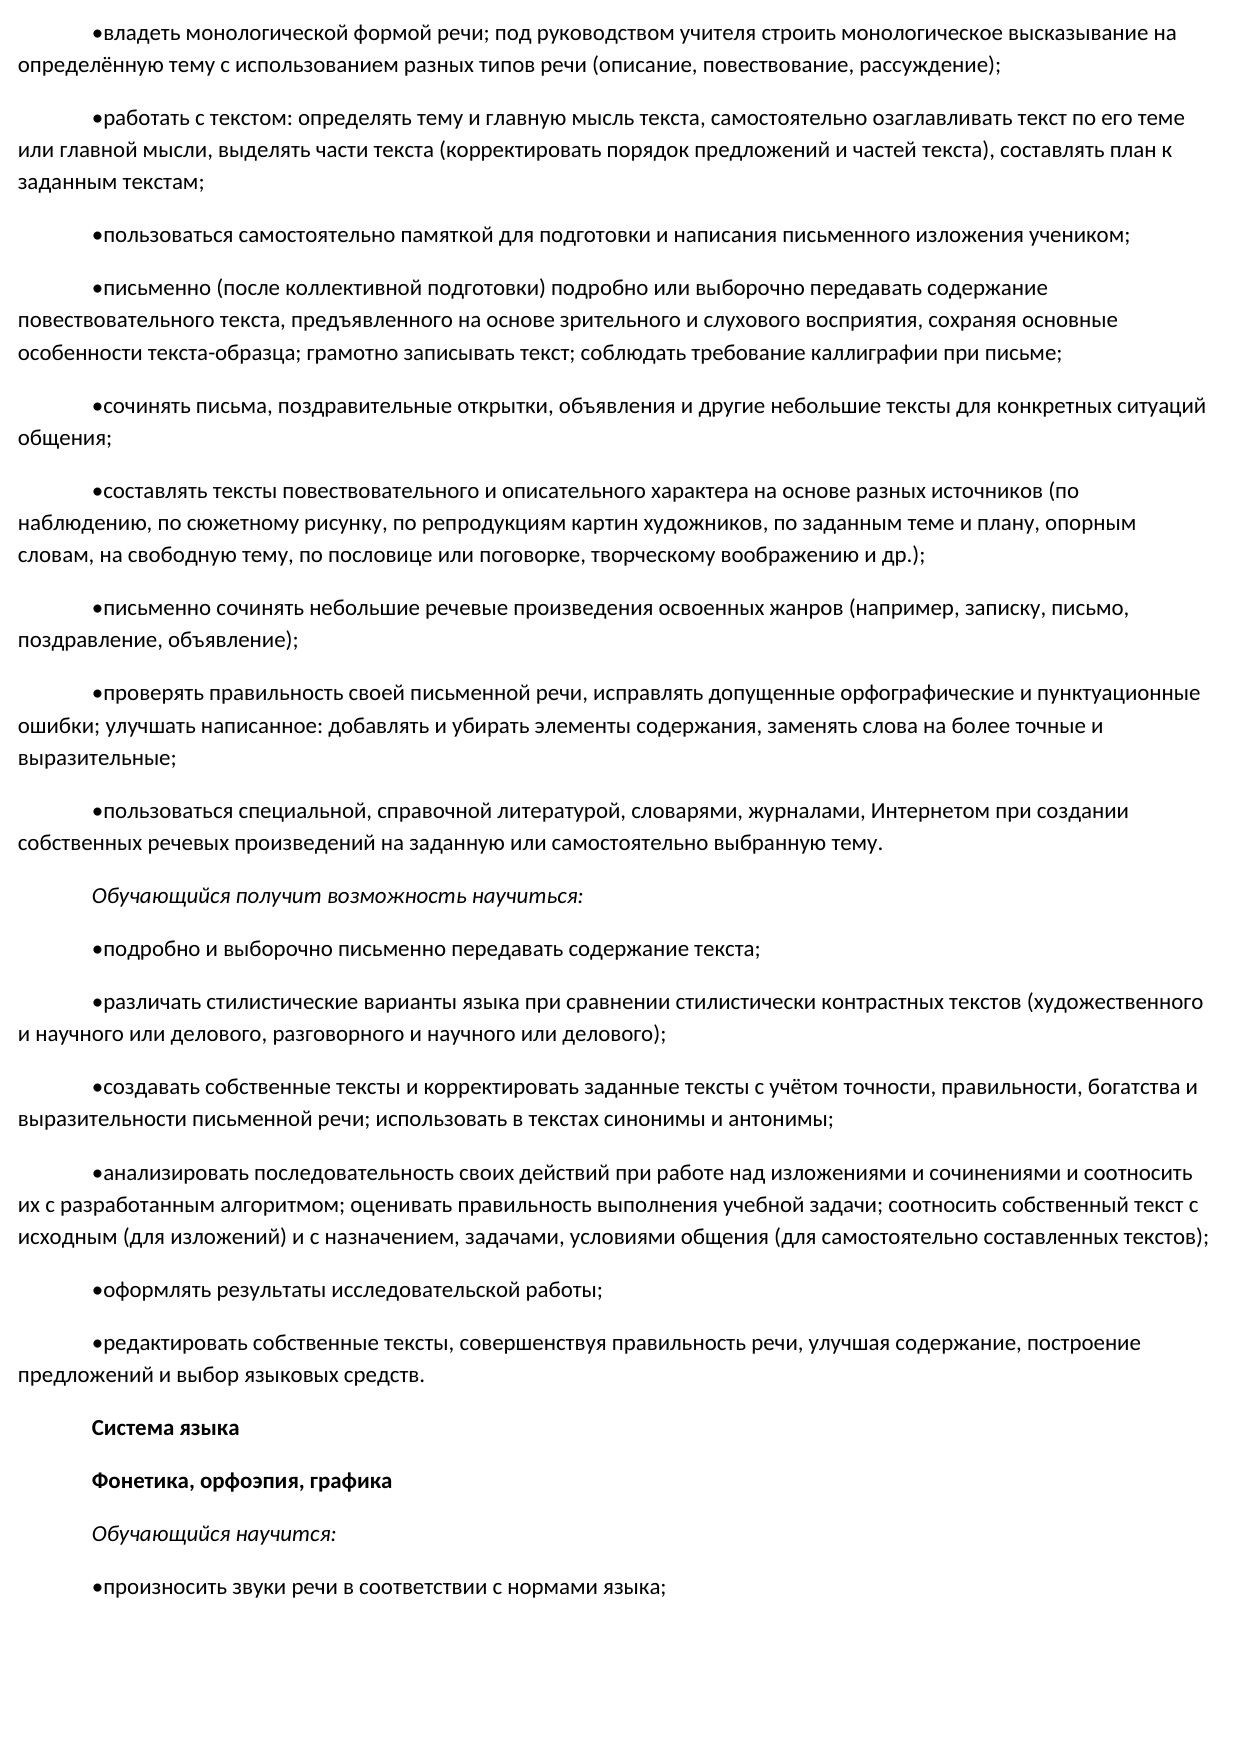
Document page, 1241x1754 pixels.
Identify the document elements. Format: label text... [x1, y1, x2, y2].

text •различать стилистические варианты языка при сравнении стилистически контрастных текстов (художественного и научного или делового, разговорного и научного или делового); [18, 987, 1211, 1047]
text Обучающийся получит возможность научиться: [18, 881, 1211, 909]
text Фонетика, орфоэпия, графика [18, 1466, 1211, 1494]
text •пользоваться самостоятельно памяткой для подготовки и написания письменного изложения учеником; [18, 220, 1211, 248]
text •сочинять письма, поздравительные открытки, объявления и другие небольшие тексты для конкретных ситуаций общения; [18, 391, 1211, 451]
text •проверять правильность своей письменной речи, исправлять допущенные орфографические и пунктуационные ошибки; улучшать написанное: добавлять и убирать элементы содержания, заменять слова на более точные и выразительные; [18, 678, 1211, 771]
text •составлять тексты повествовательного и описательного характера на основе разных источников (по наблюдению, по сюжетному рисунку, по репродукциям картин художников, по заданным теме и плану, опорным словам, на свободную тему, по пословице или поговорке, творческому воображению и др.); [18, 476, 1211, 568]
text Система языка [18, 1413, 1211, 1441]
text •подробно и выборочно письменно передавать содержание текста; [18, 934, 1211, 962]
text •произносить звуки речи в соответствии с нормами языка; [18, 1572, 1211, 1600]
text Обучающийся научится: [18, 1519, 1211, 1547]
text •работать с текстом: определять тему и главную мысль текста, самостоятельно озаглавливать текст по его теме или главной мысли, выделять части текста (корректировать порядок предложений и частей текста), составлять план к заданным текстам; [18, 103, 1211, 195]
text •письменно сочинять небольшие речевые произведения освоенных жанров (например, записку, письмо, поздравление, объявление); [18, 593, 1211, 653]
text •пользоваться специальной, справочной литературой, словарями, журналами, Интернетом при создании собственных речевых произведений на заданную или самостоятельно выбранную тему. [18, 796, 1211, 856]
text •письменно (после коллективной подготовки) подробно или выборочно передавать содержание повествовательного текста, предъявленного на основе зрительного и слухового восприятия, сохраняя основные особенности текста-образца; грамотно записывать текст; соблюдать требование каллиграфии при письме; [18, 273, 1211, 366]
text •анализировать последовательность своих действий при работе над изложениями и сочинениями и соотносить их с разработанным алгоритмом; оценивать правильность выполнения учебной задачи; соотносить собственный текст с исходным (для изложений) и с назначением, задачами, условиями общения (для самостоятельно составленных текстов); [18, 1158, 1211, 1250]
text •оформлять результаты исследовательской работы; [18, 1275, 1211, 1303]
text •редактировать собственные тексты, совершенствуя правильность речи, улучшая содержание, построение предложений и выбор языковых средств. [18, 1328, 1211, 1388]
text •владеть монологической формой речи; под руководством учителя строить монологическое высказывание на определённую тему с использованием разных типов речи (описание, повествование, рассуждение); [18, 18, 1211, 78]
text •создавать собственные тексты и корректировать заданные тексты с учётом точности, правильности, богатства и выразительности письменной речи; использовать в текстах синонимы и антонимы; [18, 1072, 1211, 1133]
